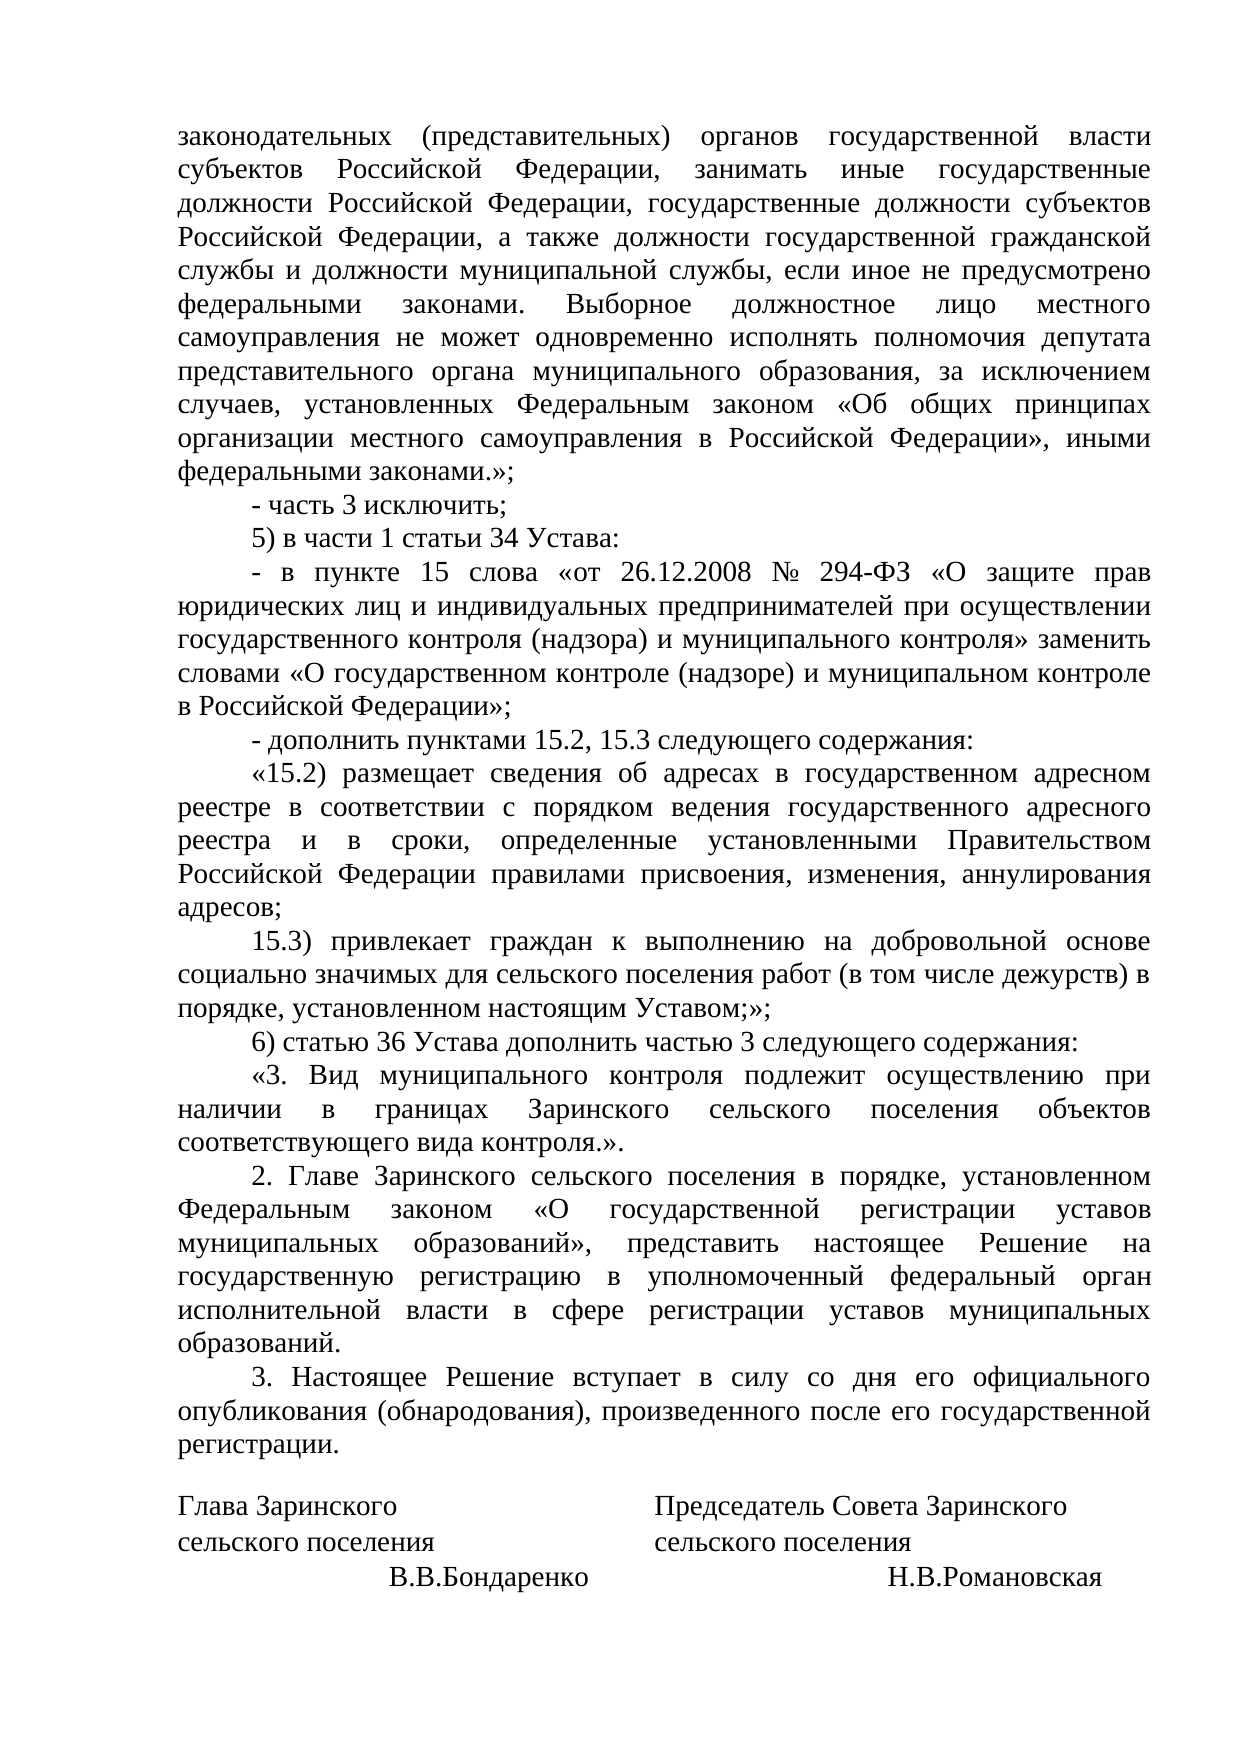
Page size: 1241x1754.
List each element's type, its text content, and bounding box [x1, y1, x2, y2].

table_header Председатель Совета Заринского сельского поселения Н.В.Романовская [643, 1489, 1118, 1595]
text «15.2) размещает сведения об адресах в государственном адресном реестре в соответствии с порядком ведения государственного адресного реестра и в сроки, определенные установленными Правительством Российской Федерации правилами присвоения, изменения, аннулирования адресов; [177, 755, 1152, 923]
table_header Глава Заринского сельского поселения В.В.Бондаренко [166, 1489, 643, 1595]
text 5) в части 1 статьи 34 Устава: [177, 521, 1152, 554]
text - дополнить пунктами 15.2, 15.3 следующего содержания: [177, 722, 1152, 755]
text 3. Настоящее Решение вступает в силу со дня его официального опубликования (обнародования), произведенного после его государственной регистрации. [177, 1359, 1152, 1460]
text «3. Вид муниципального контроля подлежит осуществлению при наличии в границах Заринского сельского поселения объектов соответствующего вида контроля.». [177, 1057, 1152, 1158]
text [177, 118, 1152, 487]
text 6) статью 36 Устава дополнить частью 3 следующего содержания: [177, 1024, 1152, 1057]
text 2. Главе Заринского сельского поселения в порядке, установленном Федеральным законом «О государственной регистрации уставов муниципальных образований», представить настоящее Решение на государственную регистрацию в уполномоченный федеральный орган исполнительной власти в сфере регистрации уставов муниципальных образований. [177, 1158, 1152, 1359]
text 15.3) привлекает граждан к выполнению на добровольной основе социально значимых для сельского поселения работ (в том числе дежурств) в порядке, установленном настоящим Уставом;»; [177, 923, 1152, 1024]
text - в пункте 15 слова «от 26.12.2008 № 294-ФЗ «О защите прав юридических лиц и индивидуальных предпринимателей при осуществлении государственного контроля (надзора) и муниципального контроля» заменить словами «О государственном контроле (надзоре) и муниципальном контроле в Российской Федерации»; [177, 554, 1152, 722]
text - часть 3 исключить; [177, 487, 1152, 521]
